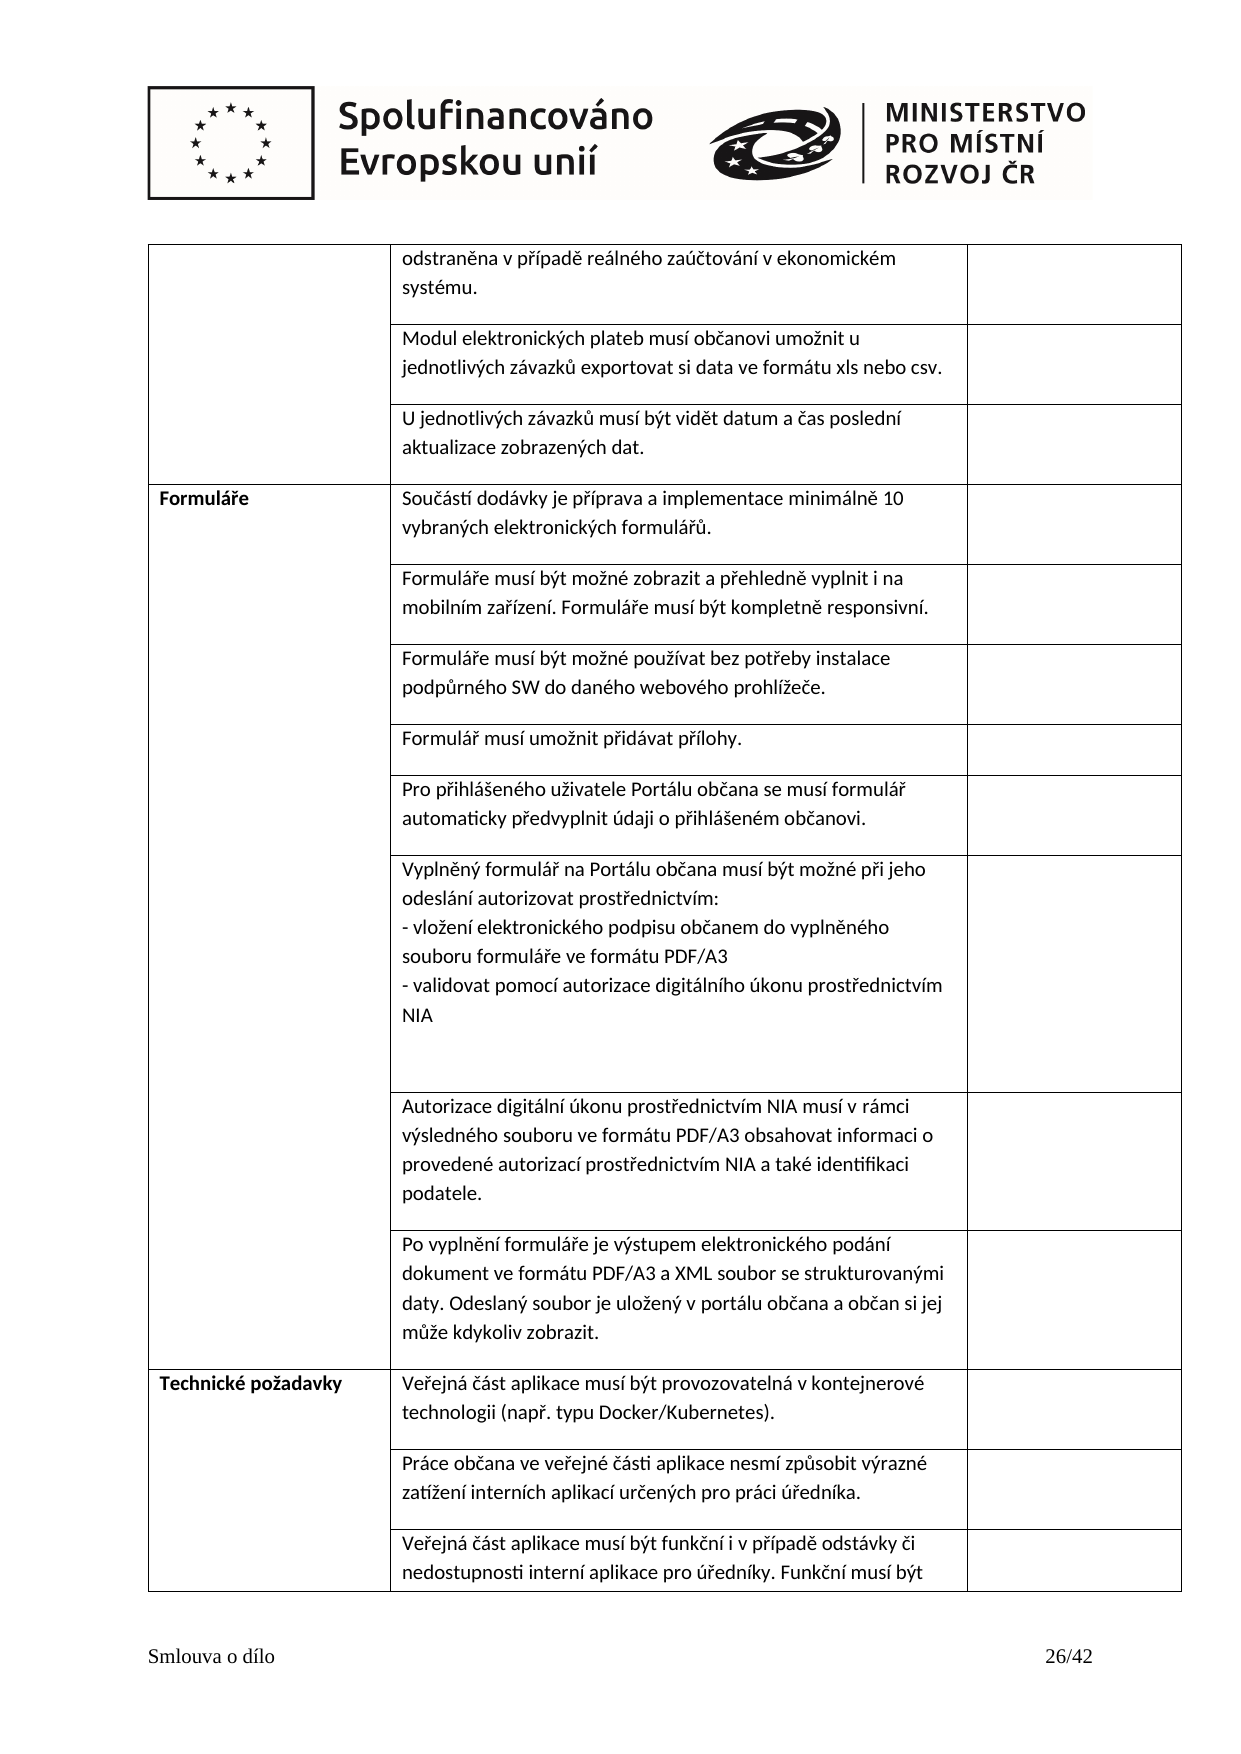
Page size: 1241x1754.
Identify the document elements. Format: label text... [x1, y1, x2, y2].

table_cell Formuláře musí být možné používat bez potřeby instalace podpůrného SW do daného webového prohlížeče. [391, 645, 967, 724]
picture [147, 86, 1093, 200]
table_cell [968, 565, 1181, 644]
table_cell Formuláře [149, 485, 390, 1369]
table_cell [968, 1530, 1181, 1591]
table_cell [968, 1231, 1181, 1369]
table_cell [968, 1370, 1181, 1449]
table_cell [968, 325, 1181, 404]
table_cell Součástí dodávky je příprava a implementace minimálně 10 vybraných elektronických formulářů. [391, 485, 967, 564]
table_cell Po vyplnění formuláře je výstupem elektronického podání dokument ve formátu PDF/A3 a XML soubor se strukturovanými daty. Odeslaný soubor je uložený v portálu občana a občan si jej může kdykoliv zobrazit. [391, 1231, 967, 1369]
table_cell Vyplněný formulář na Portálu občana musí být možné při jeho odeslání autorizovat prostřednictvím: - vložení elektronického podpisu občanem do vyplněného souboru formuláře ve formátu PDF/A3 - validovat pomocí autorizace digitálního úkonu prostřednictvím NIA [391, 856, 967, 1092]
table_cell [968, 245, 1181, 324]
table_cell [968, 776, 1181, 855]
table_cell Technické požadavky [149, 1370, 390, 1591]
table_cell [968, 1093, 1181, 1230]
table_cell [968, 645, 1181, 724]
table_cell U jednotlivých závazků musí být vidět datum a čas poslední aktualizace zobrazených dat. [391, 405, 967, 484]
table_cell [968, 485, 1181, 564]
table_cell Modul elektronických plateb musí občanovi umožnit u jednotlivých závazků exportovat si data ve formátu xls nebo csv. [391, 325, 967, 404]
table_cell [968, 725, 1181, 775]
table_cell Pro přihlášeného uživatele Portálu občana se musí formulář automaticky předvyplnit údaji o přihlášeném občanovi. [391, 776, 967, 855]
table_cell Práce občana ve veřejné části aplikace nesmí způsobit výrazné zatížení interních aplikací určených pro práci úředníka. [391, 1450, 967, 1529]
table_cell Formulář musí umožnit přidávat přílohy. [391, 725, 967, 775]
table_cell [968, 856, 1181, 1092]
table_cell Autorizace digitální úkonu prostřednictvím NIA musí v rámci výsledného souboru ve formátu PDF/A3 obsahovat informaci o provedené autorizací prostřednictvím NIA a také identifikaci podatele. [391, 1093, 967, 1230]
table_cell Veřejná část aplikace musí být provozovatelná v kontejnerové technologii (např. typu Docker/Kubernetes). [391, 1370, 967, 1449]
table_cell [968, 1450, 1181, 1529]
table_cell Formuláře musí být možné zobrazit a přehledně vyplnit i na mobilním zařízení. Formuláře musí být kompletně responsivní. [391, 565, 967, 644]
table_cell [968, 405, 1181, 484]
